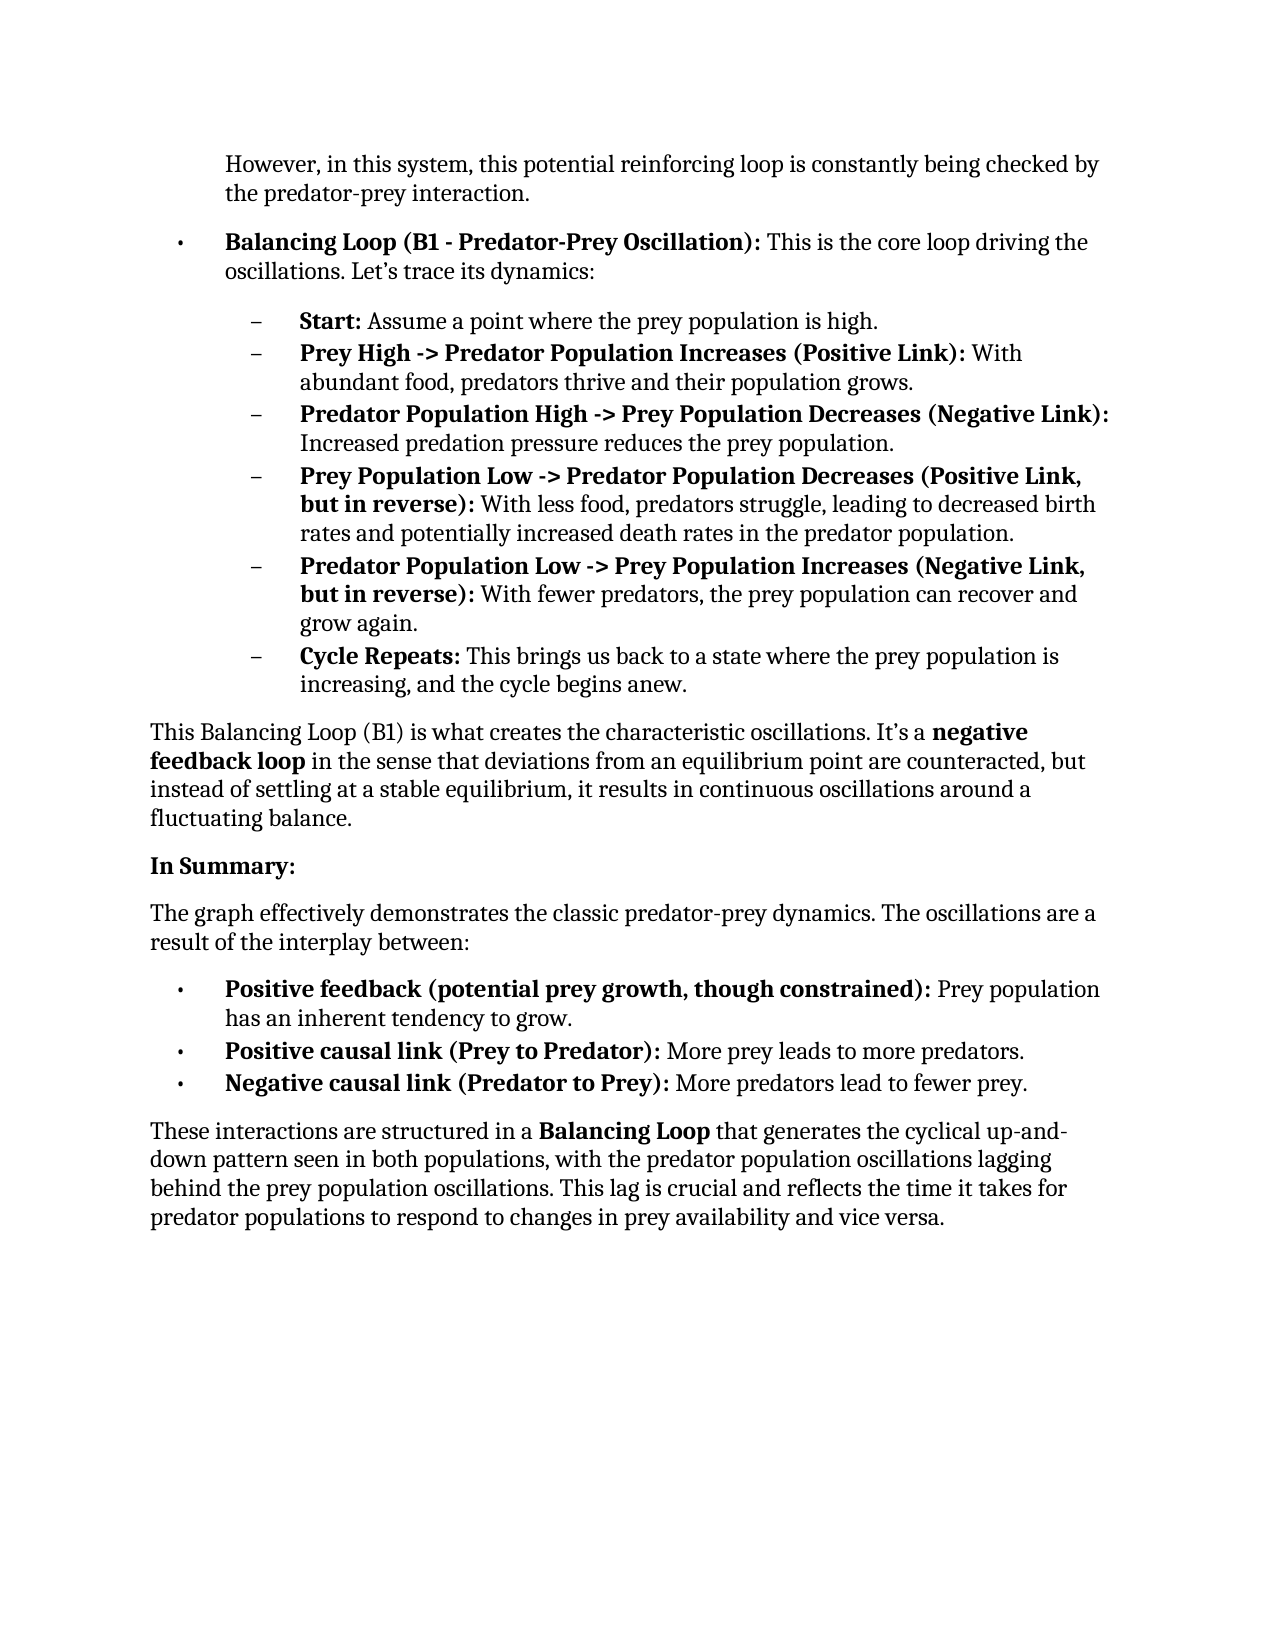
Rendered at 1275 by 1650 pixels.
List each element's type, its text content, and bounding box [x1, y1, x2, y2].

list Predator Population High -> Prey Population Decreases (Negative Link): Increased predation pressure reduces the prey population. [250, 400, 1125, 458]
text The graph effectively demonstrates the classic predator-prey dynamics. The oscillations are a result of the interplay between: [150, 899, 1125, 957]
list Positive feedback (potential prey growth, though constrained): Prey population has an inherent tendency to grow. [175, 975, 1125, 1033]
text These interactions are structured in a Balancing Loop that generates the cyclical up-and-down pattern seen in both populations, with the predator population oscillations lagging behind the prey population oscillations. This lag is crucial and reflects the time it takes for predator populations to respond to changes in prey availability and vice versa. [150, 1117, 1125, 1232]
list Predator Population Low -> Prey Population Increases (Negative Link, but in reverse): With fewer predators, the prey population can recover and grow again. [250, 552, 1125, 638]
list Start: Assume a point where the prey population is high. [250, 307, 1125, 335]
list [175, 150, 1125, 207]
list Cycle Repeats: This brings us back to a state where the prey population is increasing, and the cycle begins anew. [250, 642, 1125, 699]
text In Summary: [150, 852, 1125, 880]
list Balancing Loop (B1 - Predator-Prey Oscillation): This is the core loop driving the oscillations. Let’s trace its dynamics: [175, 228, 1125, 286]
list Prey High -> Predator Population Increases (Positive Link): With abundant food, predators thrive and their population grows. [250, 339, 1125, 397]
list Positive causal link (Prey to Predator): More prey leads to more predators. [175, 1037, 1125, 1065]
list Prey Population Low -> Predator Population Decreases (Positive Link, but in reverse): With less food, predators struggle, leading to decreased birth rates and potentially increased death rates in the predator population. [250, 462, 1125, 548]
text This Balancing Loop (B1) is what creates the characteristic oscillations. It’s a negative feedback loop in the sense that deviations from an equilibrium point are counteracted, but instead of settling at a stable equilibrium, it results in continuous oscillations around a fluctuating balance. [150, 718, 1125, 833]
list Negative causal link (Predator to Prey): More predators lead to fewer prey. [175, 1069, 1125, 1098]
